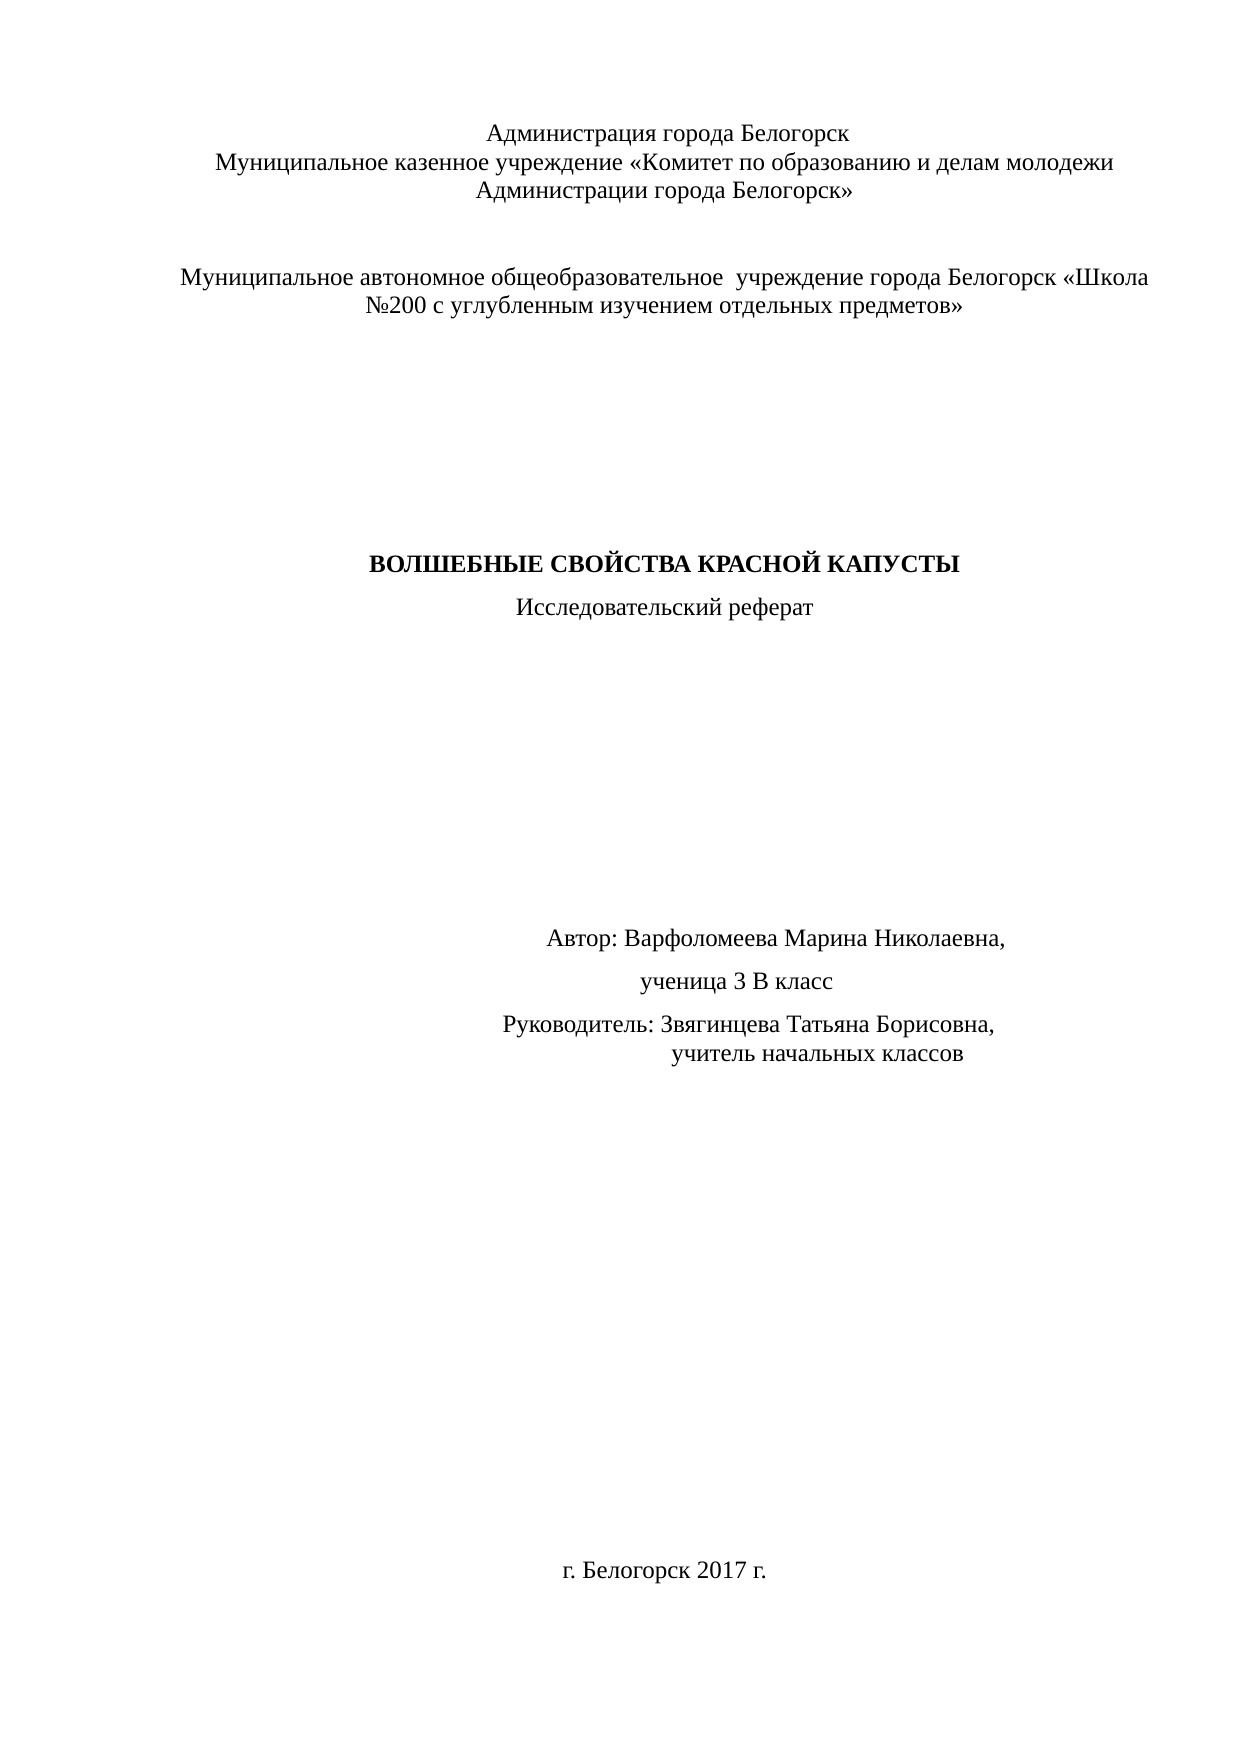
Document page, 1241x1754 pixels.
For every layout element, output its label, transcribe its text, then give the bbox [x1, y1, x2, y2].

text Руководитель: Звягинцева Татьяна Борисовна, [177, 1009, 1152, 1038]
text ВОЛШЕБНЫЕ СВОЙСТВА КРАСНОЙ КАПУСТЫ [177, 549, 1152, 578]
text Администрация города Белогорск [177, 118, 1152, 147]
text Муниципальное автономное общеобразовательное учреждение города Белогорск «Школа №200 с углубленным изучением отдельных предметов» [177, 262, 1152, 319]
text Автор: Варфоломеева Марина Николаевна, [177, 923, 1152, 952]
text учитель начальных классов [177, 1038, 1152, 1067]
text Муниципальное казенное учреждение «Комитет по образованию и делам молодежи Администрации города Белогорск» [177, 147, 1152, 204]
text ученица 3 В класс [177, 966, 1152, 995]
text г. Белогорск 2017 г. [177, 1556, 1152, 1584]
text Исследовательский реферат [177, 592, 1152, 621]
